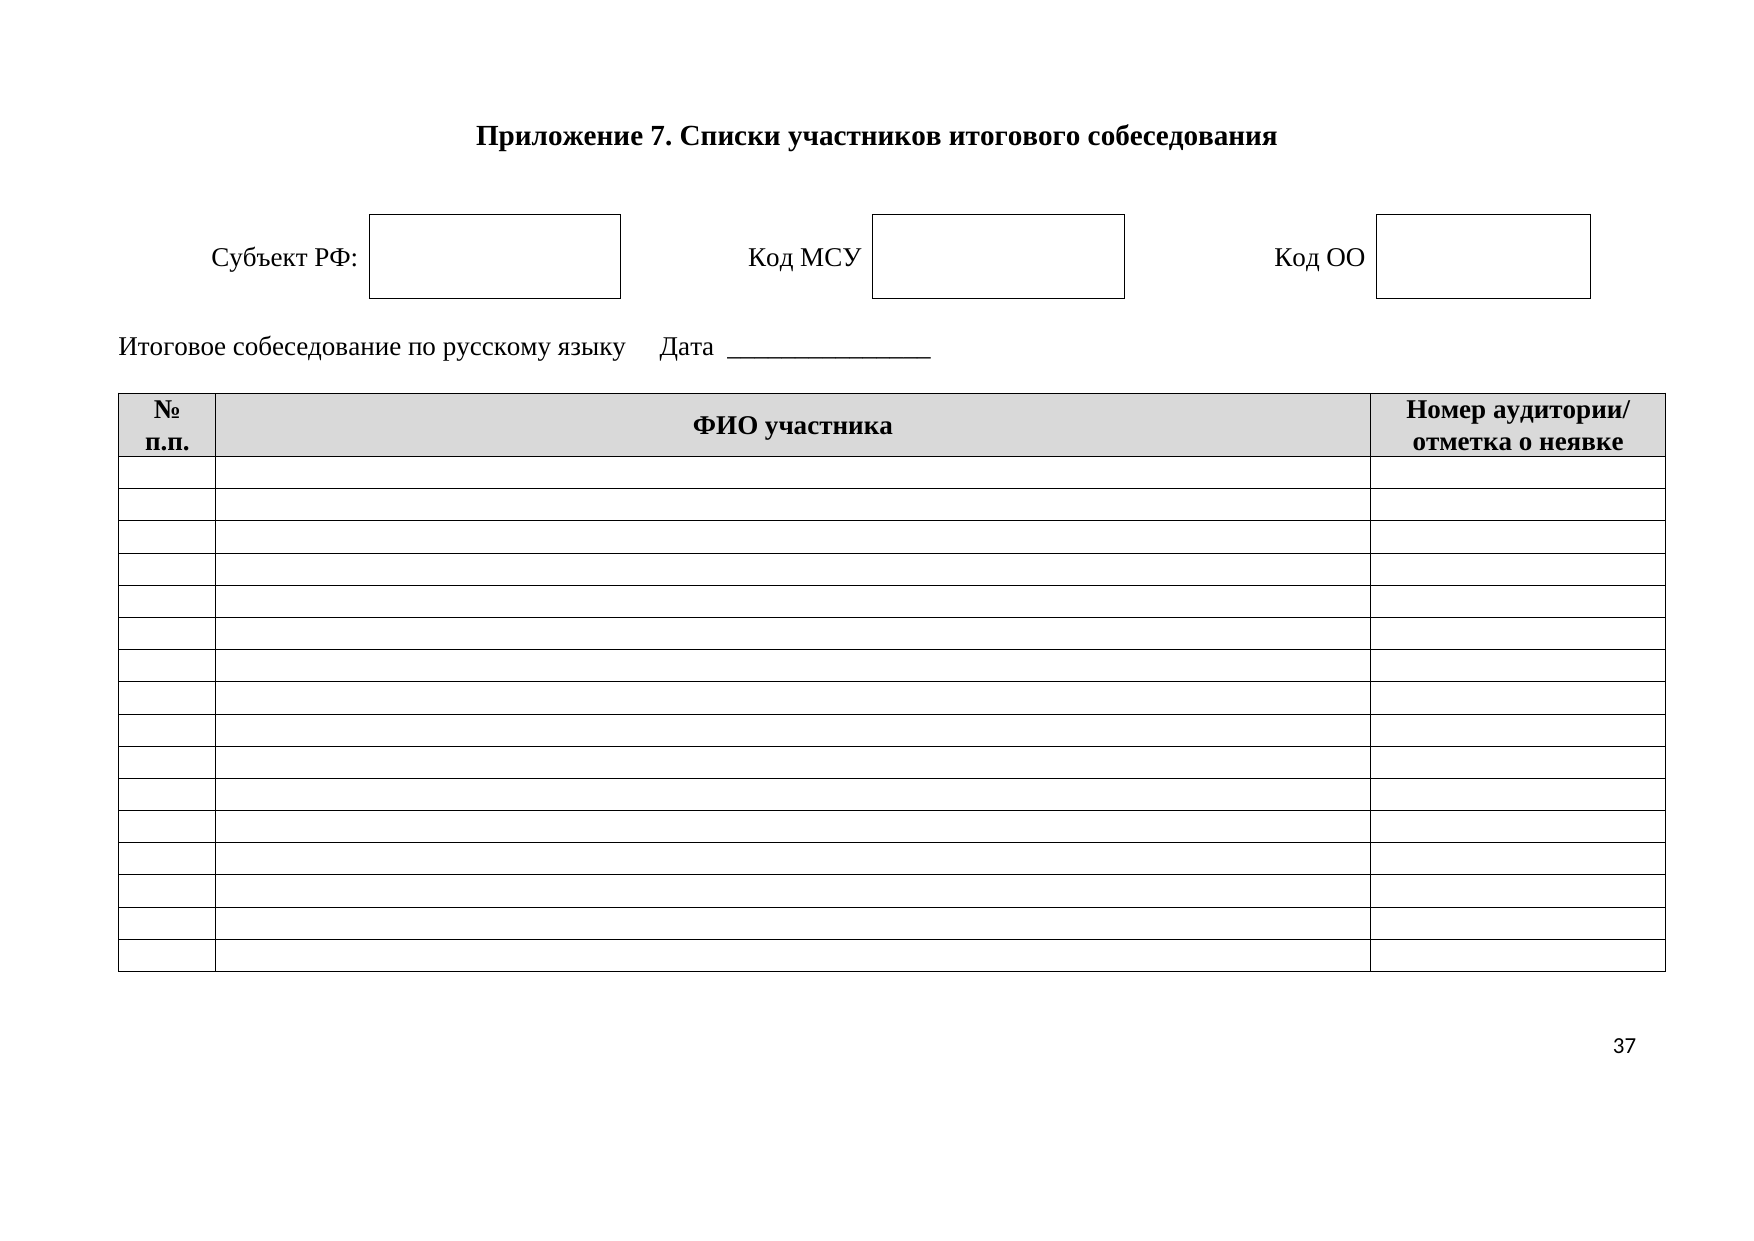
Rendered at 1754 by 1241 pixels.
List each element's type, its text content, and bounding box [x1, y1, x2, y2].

table_cell [119, 521, 215, 552]
table_cell [119, 682, 215, 713]
table_cell [1371, 457, 1665, 488]
table_cell [1371, 489, 1665, 520]
table_cell [216, 457, 1370, 488]
table_cell [216, 940, 1370, 971]
table_cell [1371, 715, 1665, 746]
table_cell [119, 908, 215, 939]
table_cell [119, 457, 215, 488]
table_cell [1371, 779, 1665, 810]
table_cell [216, 908, 1370, 939]
table_cell [216, 715, 1370, 746]
table_cell [119, 650, 215, 681]
table_cell [119, 940, 215, 971]
table_cell [216, 747, 1370, 778]
table_cell [216, 554, 1370, 585]
table_cell [1371, 521, 1665, 552]
table_cell [1371, 747, 1665, 778]
table_header ФИО участника [216, 394, 1370, 456]
table_header № п.п. [119, 394, 215, 456]
table_cell [1371, 554, 1665, 585]
table_cell [216, 682, 1370, 713]
table_cell [119, 811, 215, 842]
table_cell [216, 843, 1370, 874]
table_cell [119, 843, 215, 874]
table_cell [216, 489, 1370, 520]
subtitle Приложение 7. Списки участников итогового собеседования [118, 118, 1636, 152]
table_cell [119, 618, 215, 649]
table_cell [1371, 843, 1665, 874]
text Итоговое собеседование по русскому языку Дата _______________ [118, 330, 1636, 361]
table_header Субъект РФ: [118, 214, 369, 298]
table_cell [216, 650, 1370, 681]
table_cell [216, 521, 1370, 552]
table_cell [1371, 586, 1665, 617]
table_cell [119, 586, 215, 617]
table_header [873, 215, 1124, 298]
table_header [1377, 215, 1590, 298]
table_cell [119, 875, 215, 907]
table_header Код МСУ [621, 214, 872, 298]
table_cell [1371, 875, 1665, 907]
table_cell [1371, 940, 1665, 971]
table_cell [1371, 682, 1665, 713]
table_cell [216, 811, 1370, 842]
table_header Номер аудитории/ отметка о неявке [1371, 394, 1665, 456]
table_cell [119, 489, 215, 520]
table_header [370, 215, 620, 298]
table_cell [216, 586, 1370, 617]
table_cell [119, 554, 215, 585]
table_cell [1371, 811, 1665, 842]
table_cell [1371, 908, 1665, 939]
table_cell [216, 779, 1370, 810]
table_cell [119, 715, 215, 746]
table_cell [1371, 618, 1665, 649]
table_cell [119, 779, 215, 810]
table_cell [216, 875, 1370, 907]
table_cell [1371, 650, 1665, 681]
table_header Код ОО [1125, 214, 1376, 298]
table_cell [216, 618, 1370, 649]
table_cell [119, 747, 215, 778]
